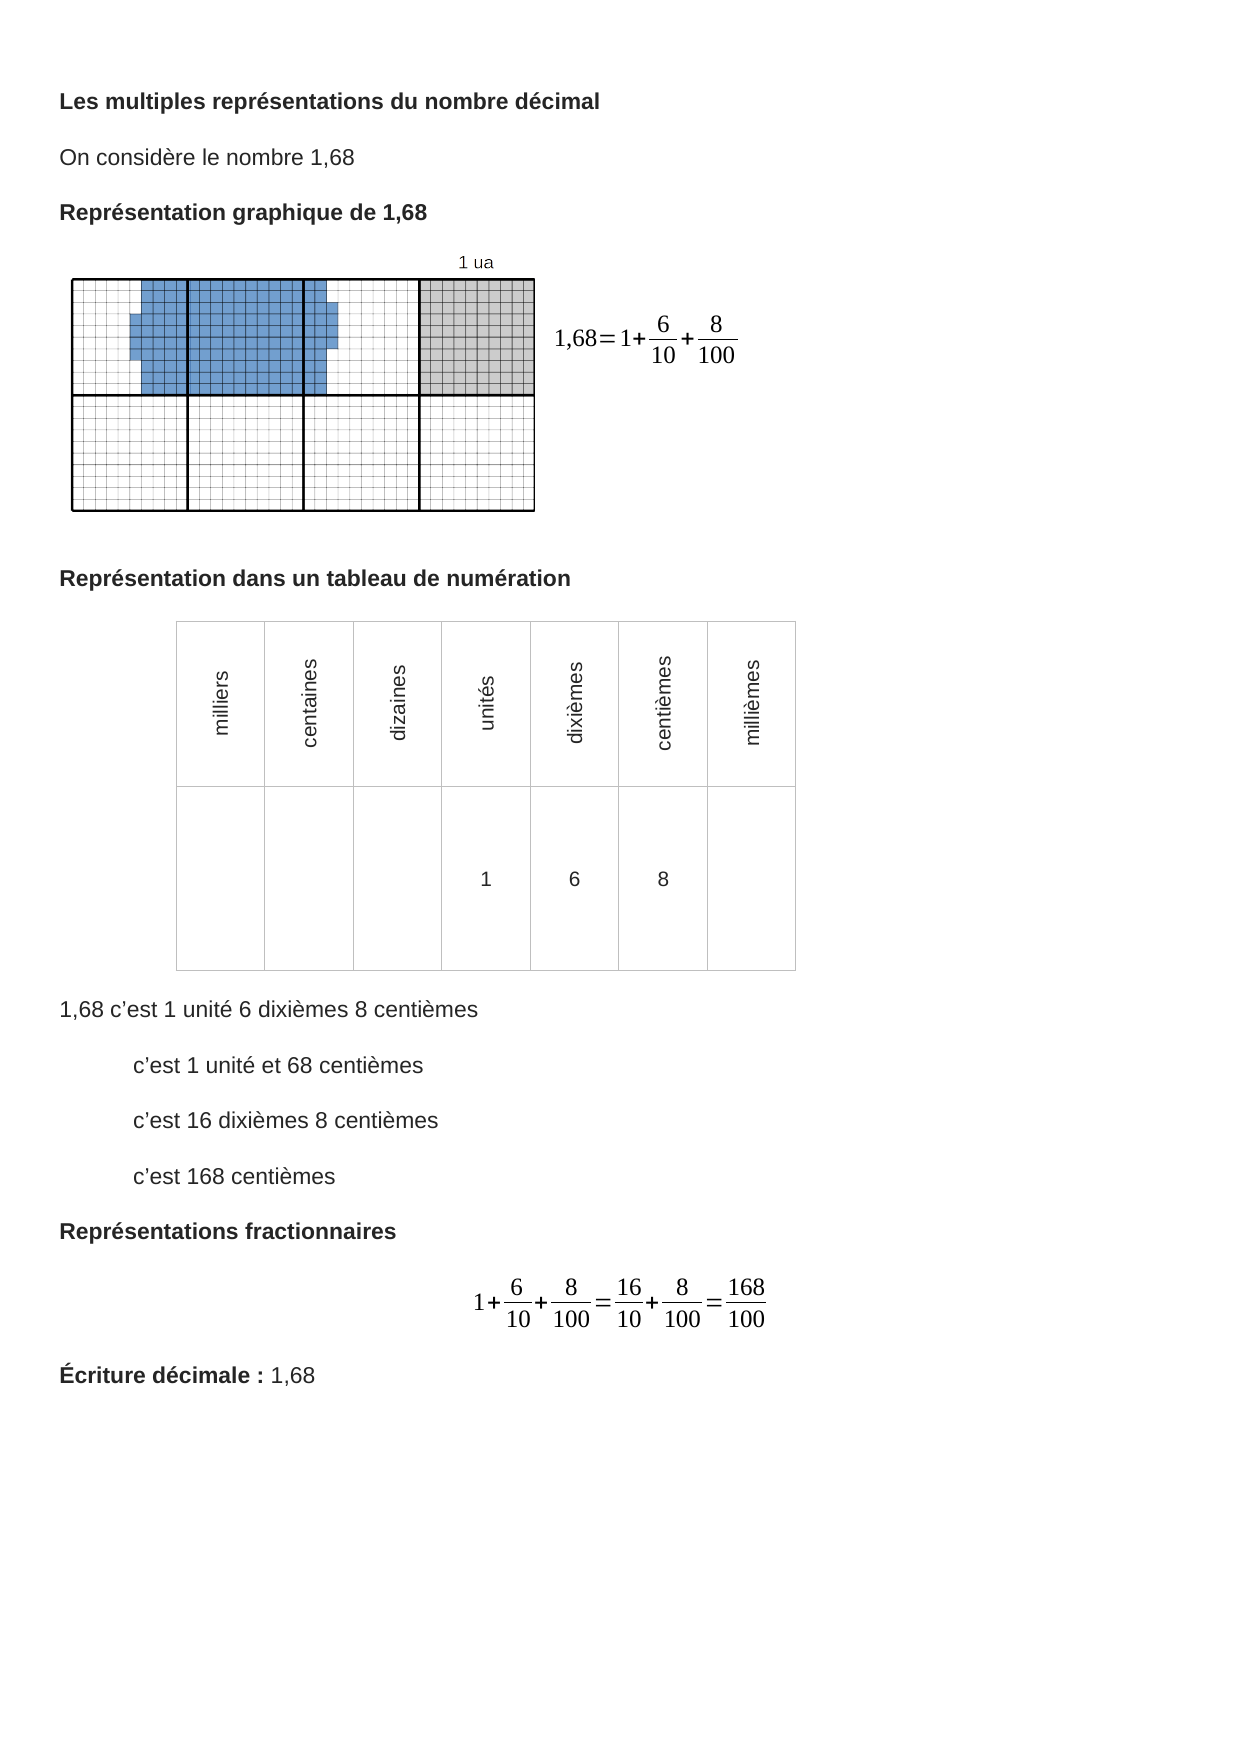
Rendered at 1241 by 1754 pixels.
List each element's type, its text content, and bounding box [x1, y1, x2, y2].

table_header unités [442, 622, 530, 786]
table_cell 6 [531, 787, 618, 970]
table_header dizaines [354, 622, 441, 786]
text On considère le nombre 1,68 [59, 144, 1181, 170]
text 1,68 c’est 1 unité 6 dixièmes 8 centièmes [59, 996, 1181, 1023]
table_header centièmes [619, 622, 707, 786]
text c’est 16 dixièmes 8 centièmes [59, 1107, 1181, 1134]
text Représentations fractionnaires [59, 1218, 1181, 1245]
text Représentation dans un tableau de numération [59, 565, 1181, 591]
text c’est 168 centièmes [59, 1163, 1181, 1189]
text Les multiples représentations du nombre décimal [59, 88, 1181, 114]
table_cell [354, 787, 441, 970]
table_header dixièmes [531, 622, 618, 786]
table_header millièmes [708, 622, 795, 786]
text Écriture décimale : 1,68 [59, 1362, 1181, 1388]
picture [70, 249, 535, 512]
table_header centaines [265, 622, 353, 786]
table_cell [784, 787, 795, 970]
text Représentation graphique de 1,68 [59, 199, 1181, 226]
table_cell [177, 787, 264, 970]
table_header milliers [177, 622, 264, 786]
table_cell 1 [442, 787, 530, 970]
text c’est 1 unité et 68 centièmes [59, 1052, 1181, 1078]
table_cell [265, 787, 353, 970]
table_cell 8 [619, 787, 707, 970]
table_cell [708, 787, 718, 970]
